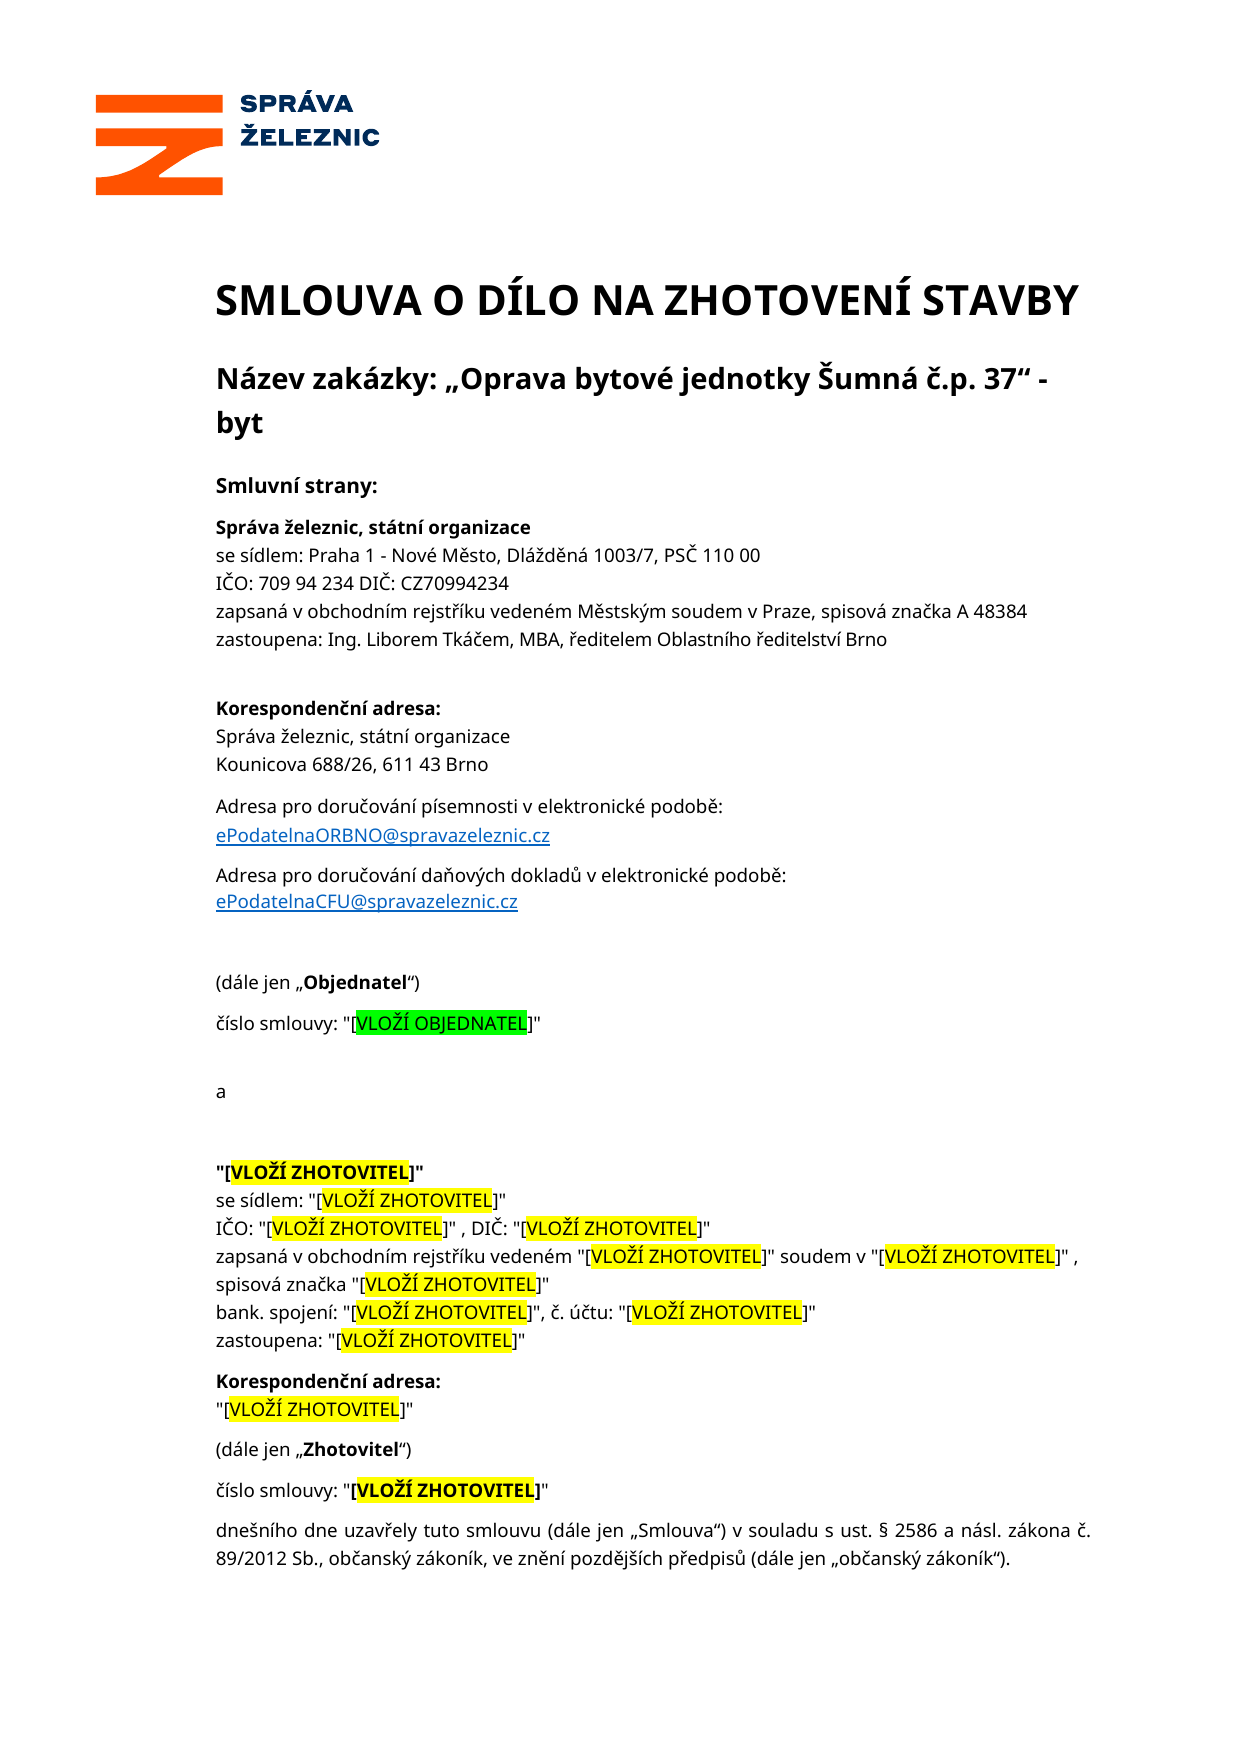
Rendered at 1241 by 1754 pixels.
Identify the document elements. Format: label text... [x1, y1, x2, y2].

text číslo smlouvy: "[VLOŽÍ OBJEDNATEL]" [216, 1010, 356, 1035]
text Název zakázky: „Oprava bytové jednotky Šumná č.p. 37“ - byt [216, 358, 1093, 442]
text Správa železnic, státní organizace [216, 723, 1093, 749]
text se sídlem: Praha 1 - Nové Město, Dlážděná 1003/7, PSČ 110 00 [216, 543, 1093, 568]
text (dále jen „Zhotovitel“) [216, 1437, 1093, 1462]
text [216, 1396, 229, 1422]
text a [216, 1078, 1093, 1104]
text Kounicova 688/26, 611 43 Brno [216, 751, 1093, 777]
text dnešního dne uzavřely tuto smlouvu (dále jen „Smlouva“) v souladu s ust. § 2586 a násl. zákona č. 89/2012 Sb., občanský zákoník, ve znění pozdějších předpisů (dále jen „občanský zákoník“). [216, 1518, 1093, 1571]
text Adresa pro doručování daňových dokladů v elektronické podobě: [216, 863, 1093, 888]
text zastoupena: "[VLOŽÍ ZHOTOVITEL]" [216, 1328, 341, 1353]
text Smluvní strany: [216, 471, 1093, 499]
text Korespondenční adresa: [216, 695, 1093, 721]
text zapsaná v obchodním rejstříku vedeném Městským soudem v Praze, spisová značka A 48384 [216, 599, 1205, 624]
text (dále jen „Objednatel“) [216, 969, 1093, 995]
text spisová značka "[VLOŽÍ ZHOTOVITEL]" [216, 1272, 365, 1297]
text Adresa pro doručování písemnosti v elektronické podobě: [216, 793, 1093, 818]
text Korespondenční adresa: [216, 1368, 1093, 1394]
text číslo smlouvy: "[VLOŽÍ ZHOTOVITEL]" [216, 1477, 357, 1503]
text zastoupena: Ing. Liborem Tkáčem, MBA, ředitelem Oblastního ředitelství Brno [216, 627, 1093, 652]
text "[VLOŽÍ ZHOTOVITEL]" [399, 1396, 1093, 1422]
text číslo smlouvy: "[VLOŽÍ ZHOTOVITEL]" [534, 1477, 1093, 1503]
text SMLOUVA O DÍLO NA ZHOTOVENÍ STAVBY [216, 271, 1093, 328]
text "[VLOŽÍ ZHOTOVITEL]" [216, 1159, 1093, 1185]
text spisová značka "[VLOŽÍ ZHOTOVITEL]" [536, 1272, 1093, 1297]
text zastoupena: "[VLOŽÍ ZHOTOVITEL]" [512, 1328, 1093, 1353]
text IČO: 709 94 234 DIČ: CZ70994234 [216, 571, 1093, 596]
text bank. spojení: "[VLOŽÍ ZHOTOVITEL]", č. účtu: "[VLOŽÍ ZHOTOVITEL]" [216, 1299, 1093, 1325]
text ePodatelnaORBNO@spravazeleznic.cz [216, 822, 1093, 848]
text ePodatelnaCFU@spravazeleznic.cz [216, 888, 1093, 914]
text zapsaná v obchodním rejstříku vedeném "[VLOŽÍ ZHOTOVITEL]" soudem v "[VLOŽÍ ZHOTOVITEL]" , [216, 1243, 1093, 1269]
text se sídlem: "[VLOŽÍ ZHOTOVITEL]" [216, 1187, 1093, 1213]
text Správa železnic, státní organizace [216, 514, 1093, 540]
text číslo smlouvy: "[VLOŽÍ OBJEDNATEL]" [527, 1010, 1093, 1035]
text IČO: "[VLOŽÍ ZHOTOVITEL]" , DIČ: "[VLOŽÍ ZHOTOVITEL]" [697, 1216, 1093, 1241]
